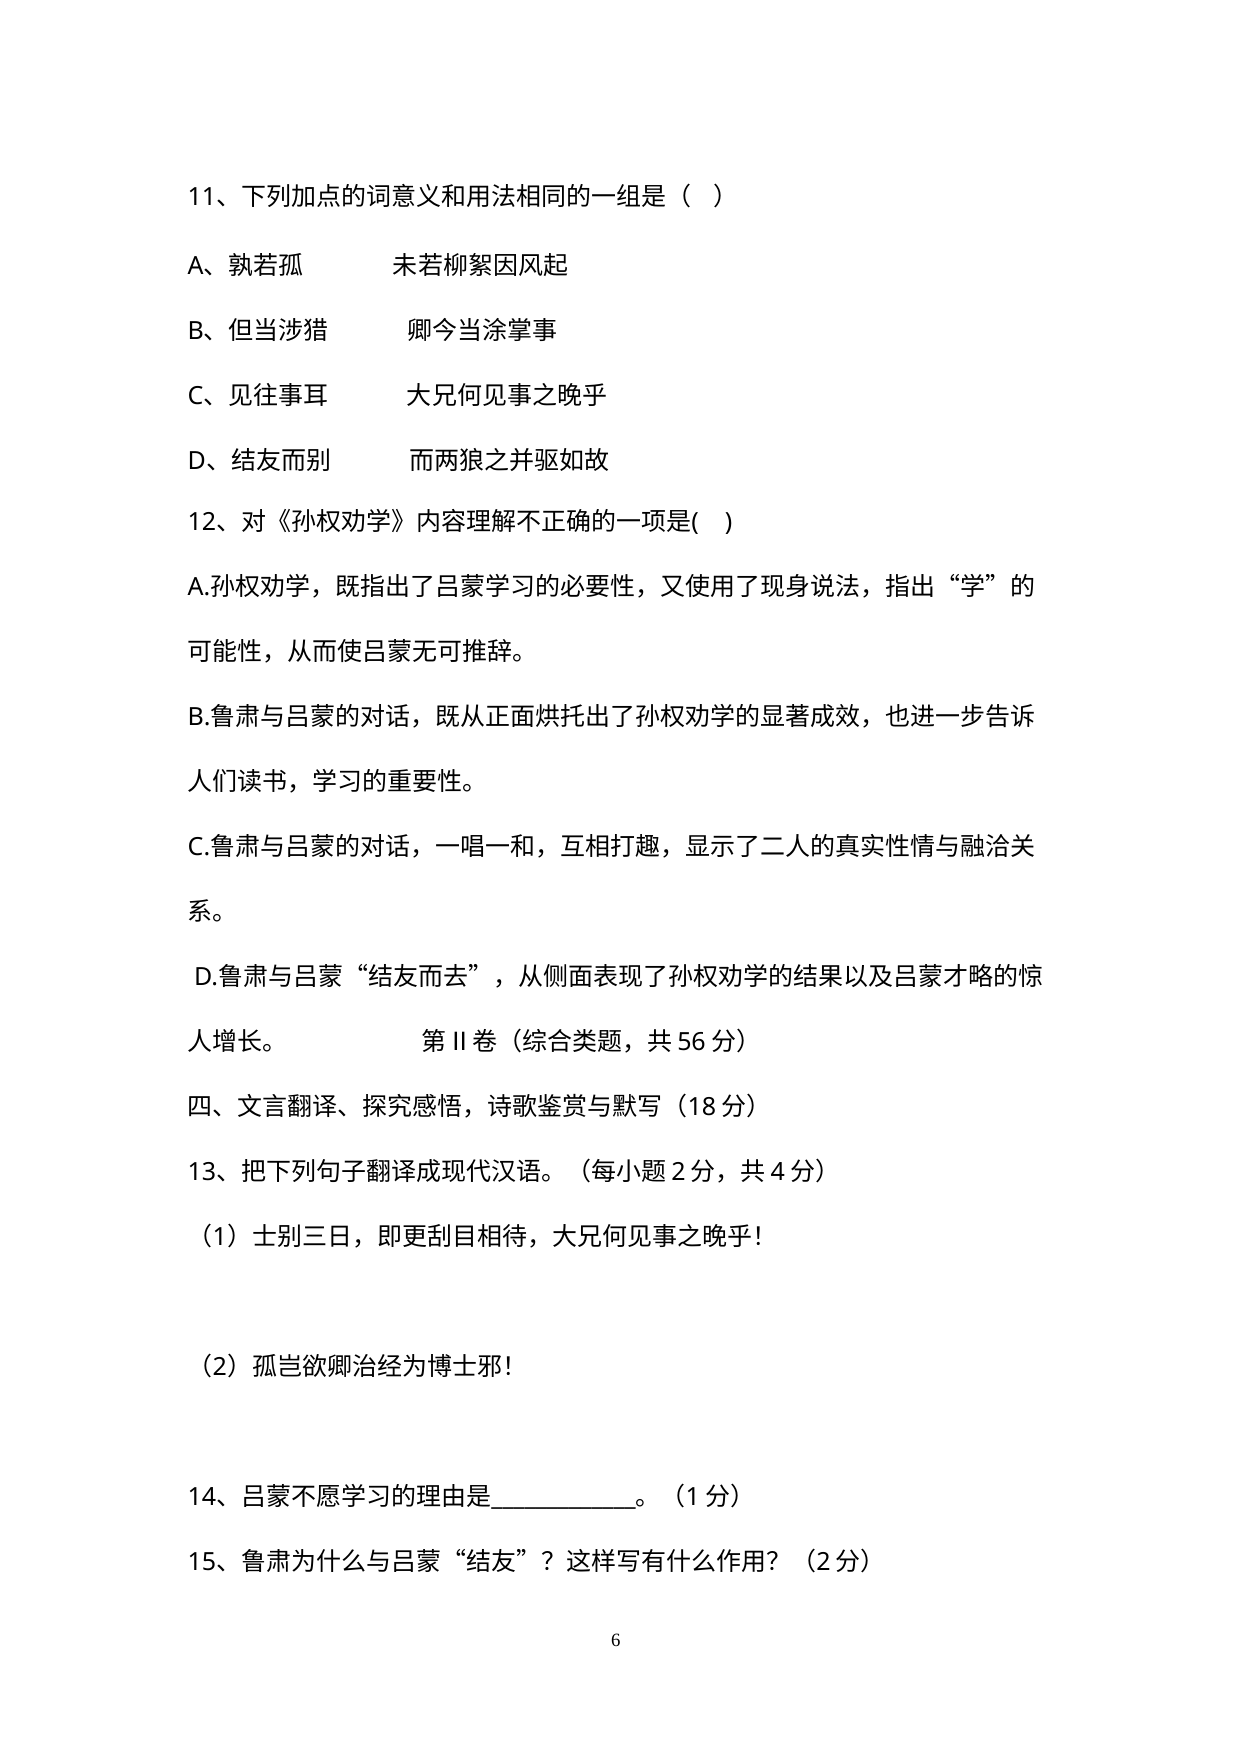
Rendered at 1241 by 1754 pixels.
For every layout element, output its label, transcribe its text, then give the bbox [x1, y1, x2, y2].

text D.鲁肃与吕蒙“结友而去”，从侧面表现了孙权劝学的结果以及吕蒙才略的惊人增长。 第Ⅱ卷（综合类题，共56分） [187, 942, 1053, 1072]
list 孰若孤 未若柳絮因风起 [187, 227, 1053, 292]
text 12、对《孙权劝学》内容理解不正确的一项是( ) [187, 487, 1053, 552]
text 14、吕蒙不愿学习的理由是_____________。（1分） [187, 1462, 1053, 1527]
list 文言翻译、探究感悟，诗歌鉴赏与默写（18分） [187, 1072, 1053, 1137]
text 15、鲁肃为什么与吕蒙“结友”？这样写有什么作用？（2分） [187, 1527, 1053, 1592]
list 结友而别 而两狼之并驱如故 [187, 422, 1053, 487]
list 见往事耳 大兄何见事之晚乎 [187, 357, 1053, 422]
list 把下列句子翻译成现代汉语。（每小题2分，共4分） [187, 1137, 1053, 1202]
list 孤岂欲卿治经为博士邪！ [187, 1332, 1053, 1397]
list 但当涉猎 卿今当涂掌事 [187, 292, 1053, 357]
text B.鲁肃与吕蒙的对话，既从正面烘托出了孙权劝学的显著成效，也进一步告诉人们读书，学习的重要性。 [187, 682, 1053, 812]
text C.鲁肃与吕蒙的对话，一唱一和，互相打趣，显示了二人的真实性情与融洽关系。 [187, 812, 1053, 942]
list 下列加点的词意义和用法相同的一组是（ ） [187, 162, 1053, 227]
list 士别三日，即更刮目相待，大兄何见事之晚乎！ [187, 1202, 1053, 1267]
text A.孙权劝学，既指出了吕蒙学习的必要性，又使用了现身说法，指出“学”的可能性，从而使吕蒙无可推辞。 [187, 552, 1053, 682]
